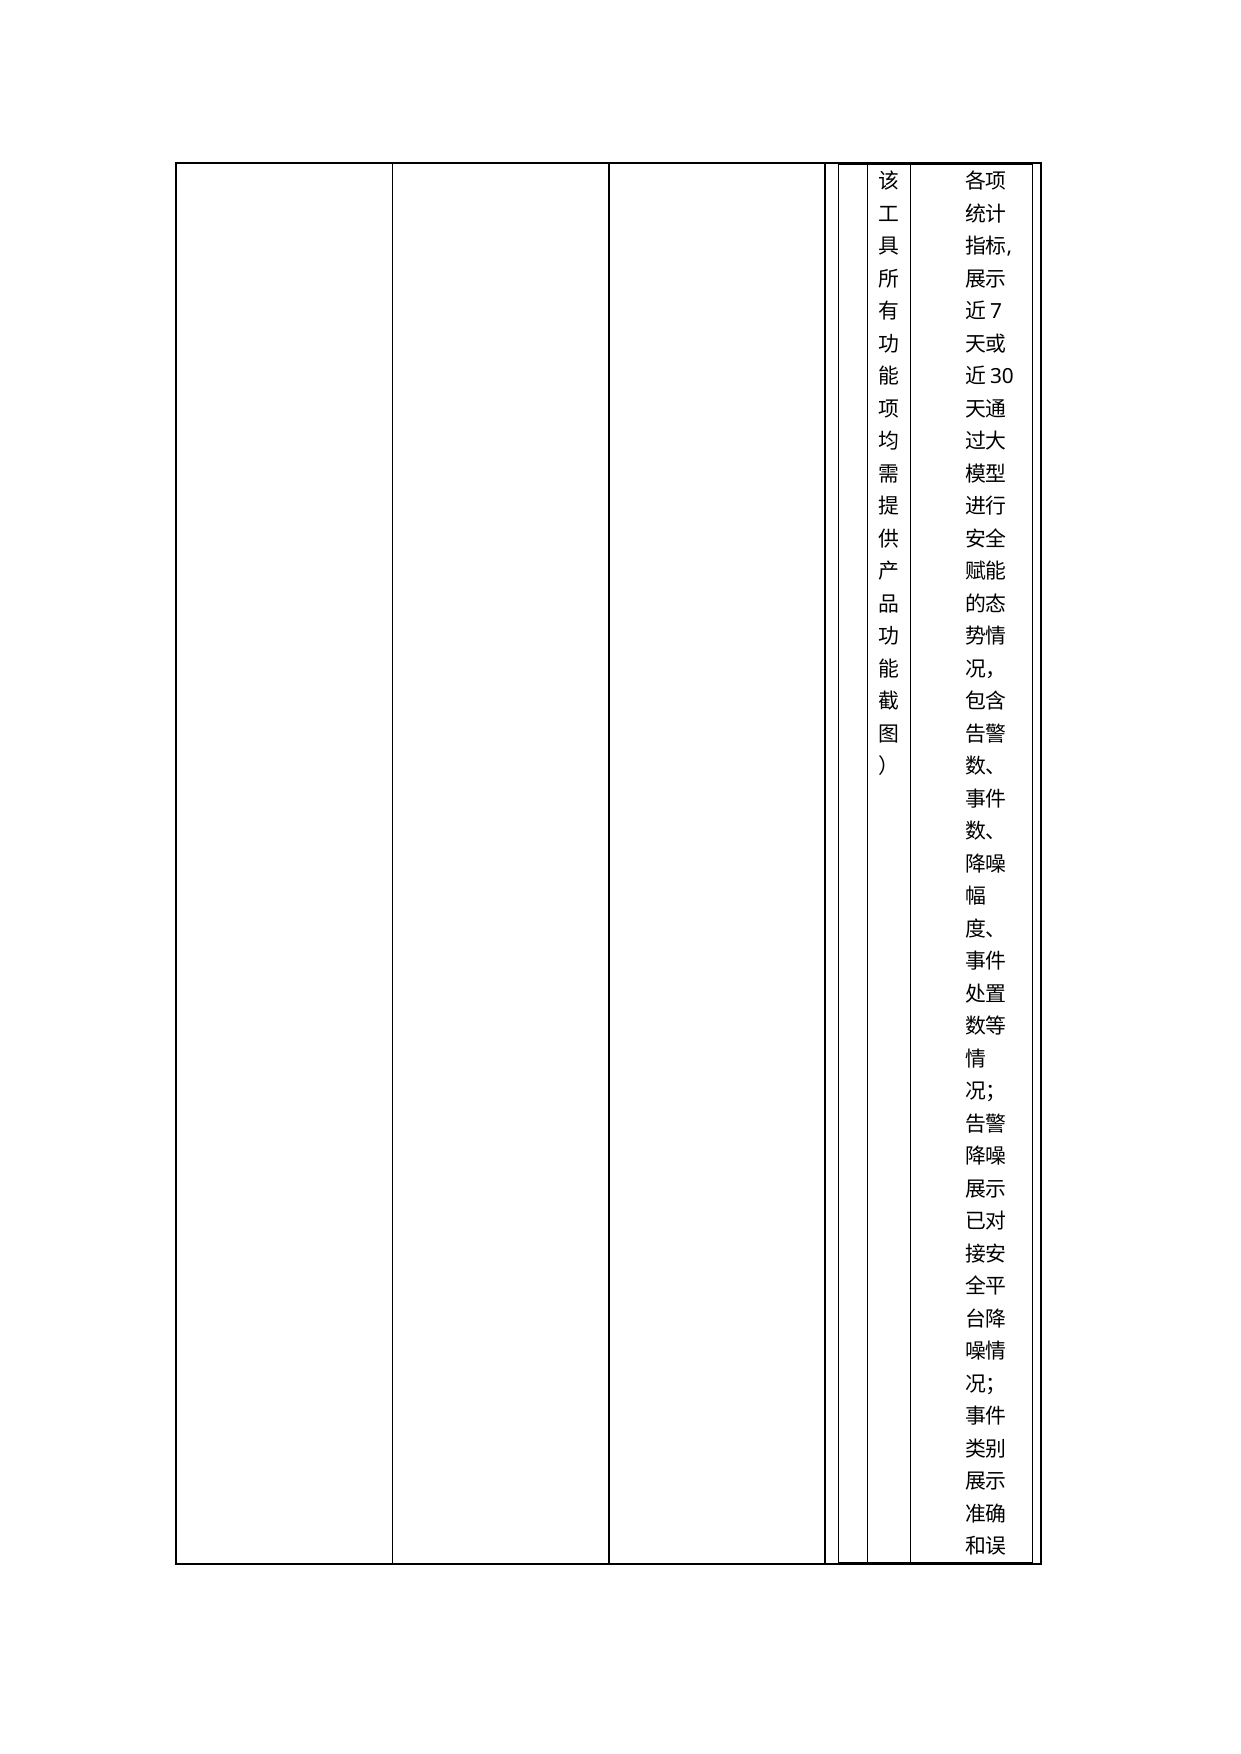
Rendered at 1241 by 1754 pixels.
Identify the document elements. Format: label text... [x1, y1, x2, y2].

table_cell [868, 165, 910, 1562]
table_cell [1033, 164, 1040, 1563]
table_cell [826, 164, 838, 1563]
table_cell [610, 164, 824, 1563]
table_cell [911, 165, 1032, 1562]
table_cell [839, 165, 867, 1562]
table_cell [177, 164, 392, 1563]
table_cell 1 [393, 164, 608, 1563]
